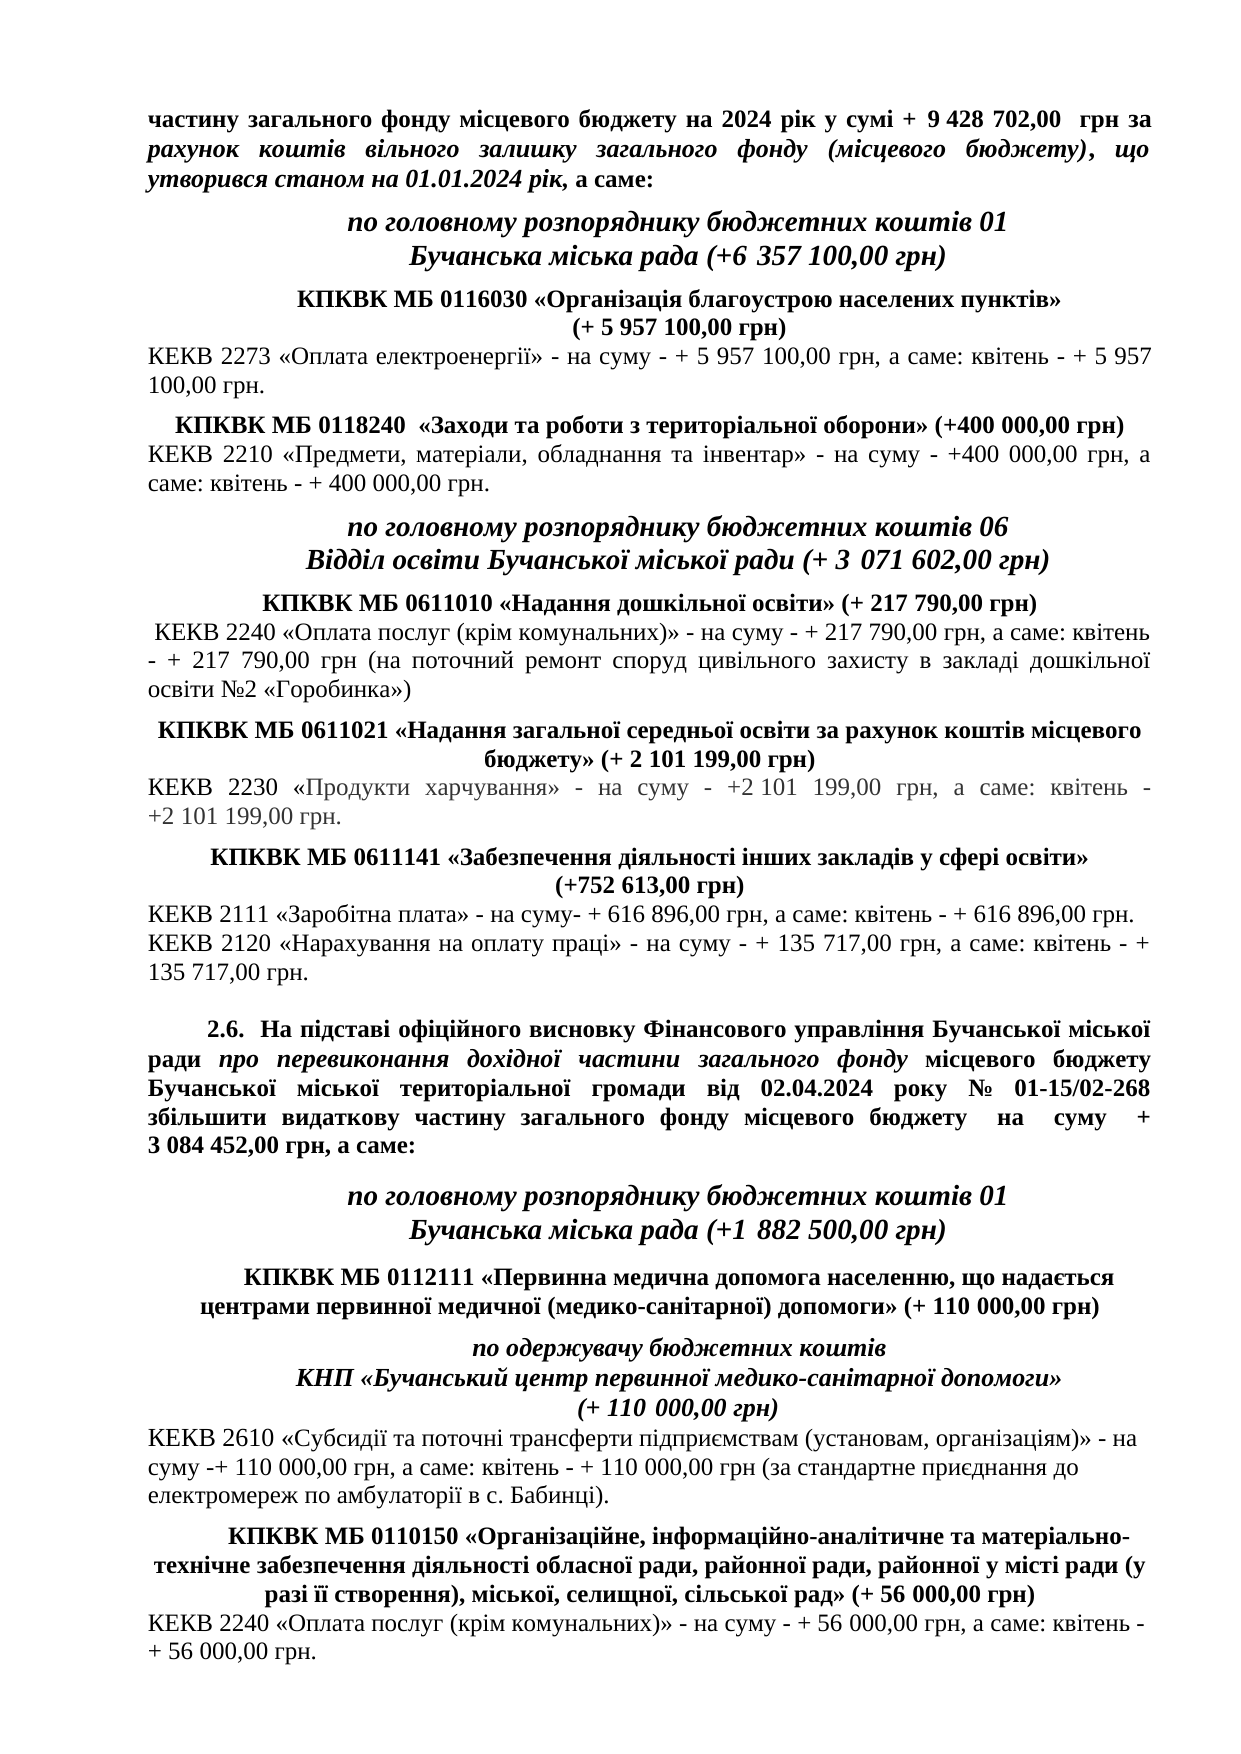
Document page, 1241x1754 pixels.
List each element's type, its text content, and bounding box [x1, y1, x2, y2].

text КЕКВ 2230 «Продукти харчування» - на суму - +2 101 199,00 грн, а саме: квітень - +2 101 199,00 грн. [148, 772, 1152, 830]
text Бучанська міська рада (+6 357 100,00 грн) [148, 238, 1152, 272]
text 2.6. На підставі офіційного висновку Фінансового управління Бучанської міської ради про перевиконання дохідної частини загального фонду місцевого бюджету Бучанської міської територіальної громади від 02.04.2024 року № 01-15/02-268 збільшити видаткову частину загального фонду місцевого бюджету на суму + 3 084 452,00 грн, а саме: [148, 1014, 1152, 1159]
text по головному розпоряднику бюджетних коштів 01 [148, 1178, 1152, 1212]
text КПКВК МБ 0110150 «Організаційне, інформаційно-аналітичне та матеріально-технічне забезпечення діяльності обласної ради, районної ради, районної у місті ради (у разі її створення), міської, селищної, сільської рад» (+ 56 000,00 грн) [148, 1521, 1152, 1608]
text КЕКВ 2273 «Оплата електроенергії» - на суму - + 5 957 100,00 грн, а саме: квітень - + 5 957 100,00 грн. [148, 341, 1152, 399]
text КПКВК МБ 0118240 «Заходи та роботи з територіальної оборони» (+400 000,00 грн) [148, 411, 1152, 439]
text Відділ освіти Бучанської міської ради (+ 3 071 602,00 грн) [148, 542, 1152, 576]
text по одержувачу бюджетних коштів [148, 1332, 1152, 1362]
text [148, 103, 1152, 193]
text КЕКВ 2111 «Заробітна плата» - на суму- + 616 896,00 грн, а саме: квітень - + 616 896,00 грн. [148, 899, 1152, 928]
text по головному розпоряднику бюджетних коштів 06 [148, 509, 1152, 542]
text КЕКВ 2240 «Оплата послуг (крім комунальних)» - на суму - + 56 000,00 грн, а саме: квітень - + 56 000,00 грн. [148, 1608, 1152, 1665]
text (+ 5 957 100,00 грн) [148, 312, 1152, 341]
text КЕКВ 2610 «Субсидії та поточні трансферти підприємствам (установам, організаціям)» - на суму -+ 110 000,00 грн, а саме: квітень - + 110 000,00 грн (за стандартне приєднання до електромереж по амбулаторії в с. Бабинці). [148, 1422, 1152, 1509]
text КПКВК МБ 0116030 «Організація благоустрою населених пунктів» [148, 284, 1152, 312]
text КЕКВ 2210 «Предмети, матеріали, обладнання та інвентар» - на суму - +400 000,00 грн, а саме: квітень - + 400 000,00 грн. [148, 439, 1152, 497]
text КПКВК МБ 0112111 «Первинна медична допомога населенню, що надається центрами первинної медичної (медико-санітарної) допомоги» (+ 110 000,00 грн) [148, 1262, 1152, 1320]
text (+ 110 000,00 грн) [148, 1392, 1152, 1422]
text КЕКВ 2120 «Нарахування на оплату праці» - на суму - + 135 717,00 грн, а саме: квітень - + 135 717,00 грн. [148, 928, 1152, 986]
text КПКВК МБ 0611010 «Надання дошкільної освіти» (+ 217 790,00 грн) [148, 588, 1152, 617]
text КПКВК МБ 0611021 «Надання загальної середньої освіти за рахунок коштів місцевого бюджету» (+ 2 101 199,00 грн) [148, 715, 1152, 772]
text КНП «Бучанський центр первинної медико-санітарної допомоги» [148, 1362, 1152, 1392]
text Бучанська міська рада (+1 882 500,00 грн) [148, 1212, 1152, 1246]
text КПКВК МБ 0611141 «Забезпечення діяльності інших закладів у сфері освіти» (+752 613,00 грн) [148, 842, 1152, 899]
text КЕКВ 2240 «Оплата послуг (крім комунальних)» - на суму - + 217 790,00 грн, а саме: квітень - + 217 790,00 грн (на поточний ремонт споруд цивільного захисту в закладі дошкільної освіти №2 «Горобинка») [148, 617, 1152, 703]
text по головному розпоряднику бюджетних коштів 01 [148, 204, 1152, 238]
